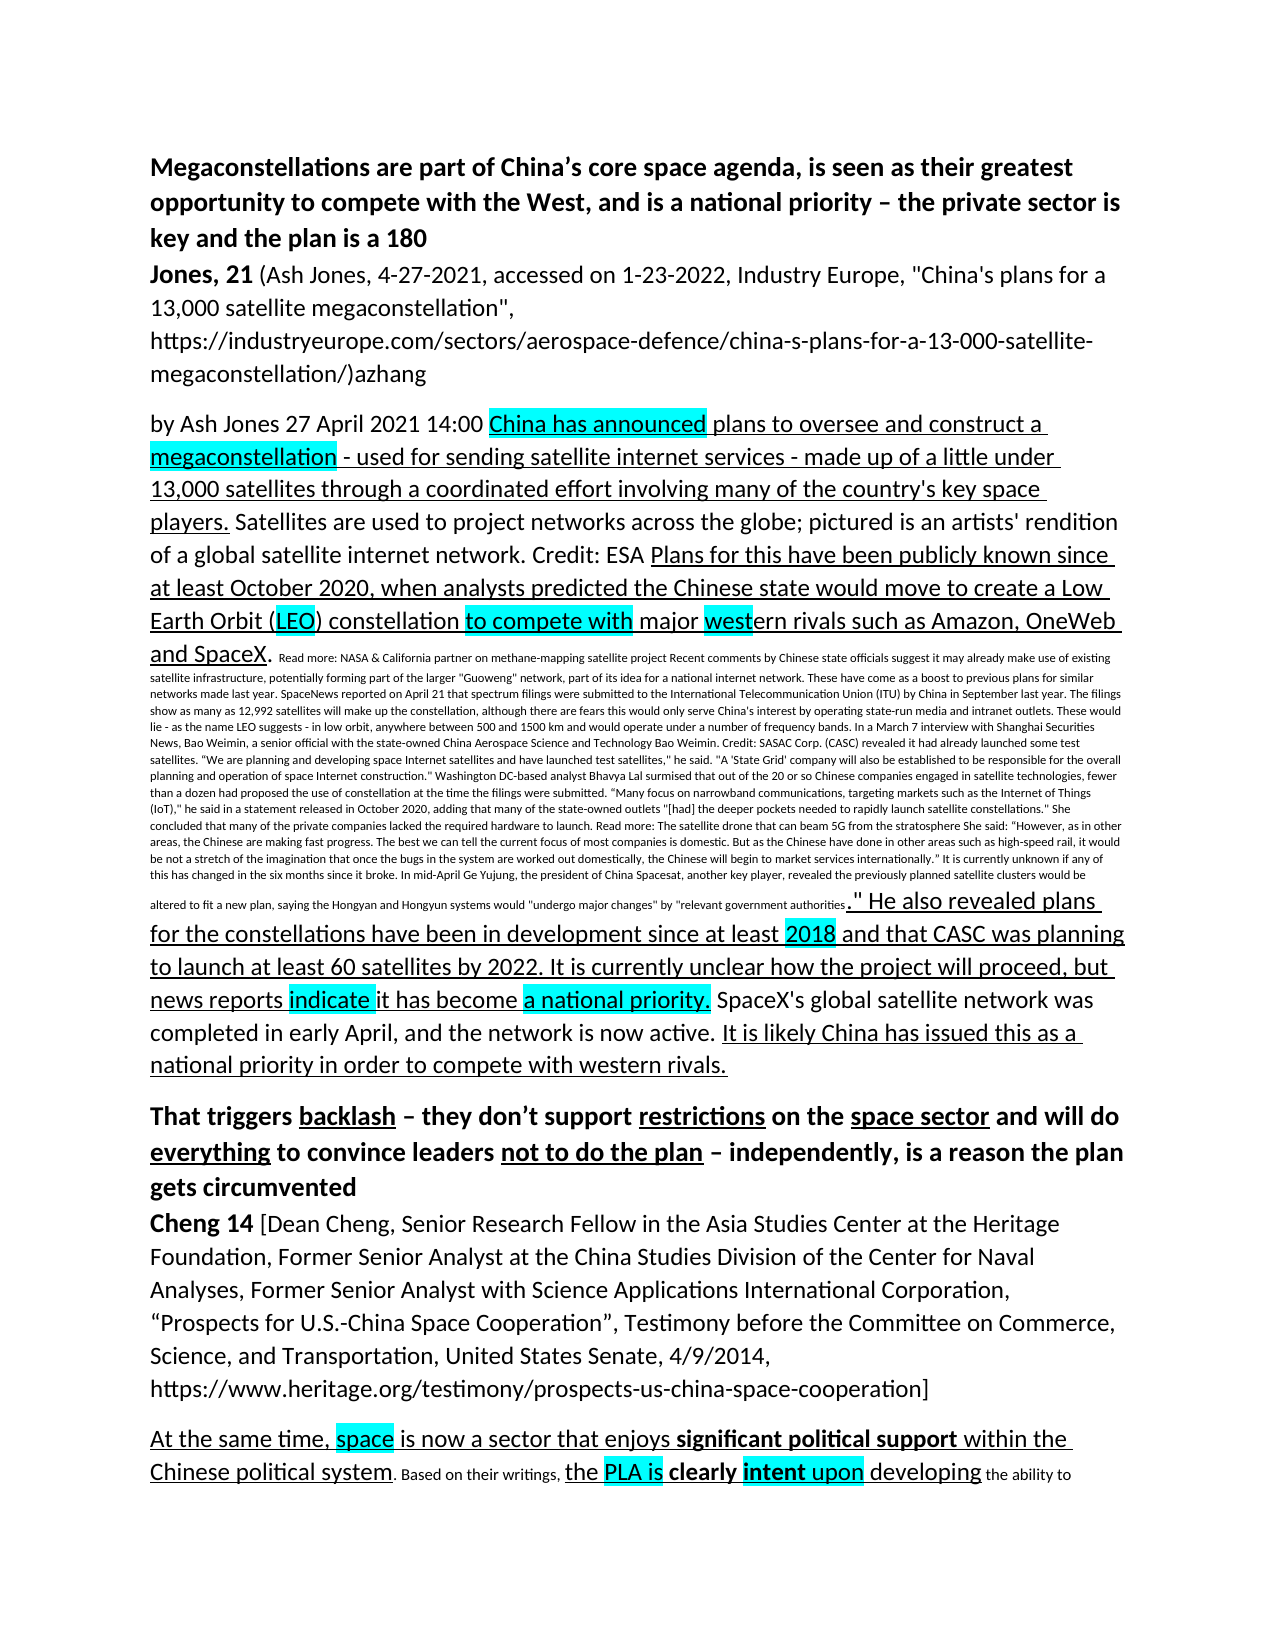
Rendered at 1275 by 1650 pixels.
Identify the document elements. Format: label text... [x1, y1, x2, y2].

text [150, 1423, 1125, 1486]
subtitle That triggers backlash – they don’t support restrictions on the space sector and will do everything to convince leaders not to do the plan – independently, is a reason the plan gets circumvented [150, 1099, 1125, 1203]
subtitle Megaconstellations are part of China’s core space agenda, is seen as their greatest opportunity to compete with the West, and is a national priority – the private sector is key and the plan is a 180 [150, 150, 1125, 254]
text by Ash Jones 27 April 2021 14:00 China has announced plans to oversee and construct a megaconstellation - used for sending satellite internet services - made up of a little under 13,000 satellites through a coordinated effort involving many of the country's key space players. Satellites are used to project networks across the globe; pictured is an artists' rendition of a global satellite internet network. Credit: ESA Plans for this have been publicly known since at least October 2020, when analysts predicted the Chinese state would move to create a Low Earth Orbit (LEO) constellation to compete with major western rivals such as Amazon, OneWeb and SpaceX. Read more: NASA & California partner on methane-mapping satellite project Recent comments by Chinese state officials suggest it may already make use of existing satellite infrastructure, potentially forming part of the larger "Guoweng" network, part of its idea for a national internet network. These have come as a boost to previous plans for similar networks made last year. SpaceNews reported on April 21 that spectrum filings were submitted to the International Telecommunication Union (ITU) by China in September last year. The filings show as many as 12,992 satellites will make up the constellation, although there are fears this would only serve China's interest by operating state-run media and intranet outlets. These would lie - as the name LEO suggests - in low orbit, anywhere between 500 and 1500 km and would operate under a number of frequency bands. In a March 7 interview with Shanghai Securities News, Bao Weimin, a senior official with the state-owned China Aerospace Science and Technology Bao Weimin. Credit: SASAC Corp. (CASC) revealed it had already launched some test satellites. “We are planning and developing space Internet satellites and have launched test satellites," he said. "A 'State Grid' company will also be established to be responsible for the overall planning and operation of space Internet construction." Washington DC-based analyst Bhavya Lal surmised that out of the 20 or so Chinese companies engaged in satellite technologies, fewer than a dozen had proposed the use of constellation at the time the filings were submitted. “Many focus on narrowband communications, targeting markets such as the Internet of Things (IoT)," he said in a statement released in October 2020, adding that many of the state-owned outlets "[had] the deeper pockets needed to rapidly launch satellite constellations." She concluded that many of the private companies lacked the required hardware to launch. Read more: The satellite drone that can beam 5G from the stratosphere She said: “However, as in other areas, the Chinese are making fast progress. The best we can tell the current focus of most companies is domestic. But as the Chinese have done in other areas such as high-speed rail, it would be not a stretch of the imagination that once the bugs in the system are worked out domestically, the Chinese will begin to market services internationally.” It is currently unknown if any of this has changed in the six months since it broke. In mid-April Ge Yujung, the president of China Spacesat, another key player, revealed the previously planned satellite clusters would be altered to fit a new plan, saying the Hongyan and Hongyun systems would "undergo major changes" by "relevant government authorities." He also revealed plans for the constellations have been in development since at least 2018 and that CASC was planning to launch at least 60 satellites by 2022. It is currently unclear how the project will proceed, but news reports indicate it has become a national priority. SpaceX's global satellite network was completed in early April, and the network is now active. It is likely China has issued this as a national priority in order to compete with western rivals. [150, 408, 1125, 944]
text Jones, 21 (Ash Jones, 4-27-2021, accessed on 1-23-2022, Industry Europe, "China's plans for a 13,000 satellite megaconstellation", https://industryeurope.com/sectors/aerospace-defence/china-s-plans-for-a-13-000-satellite-megaconstellation/)azhang [150, 257, 1125, 389]
text Cheng 14 [Dean Cheng, Senior Research Fellow in the Asia Studies Center at the Heritage Foundation, Former Senior Analyst at the China Studies Division of the Center for Naval Analyses, Former Senior Analyst with Science Applications International Corporation, “Prospects for U.S.-China Space Cooperation”, Testimony before the Committee on Commerce, Science, and Transportation, United States Senate, 4/9/2014, https://www.heritage.org/testimony/prospects-us-china-space-cooperation] [150, 1206, 1125, 1404]
